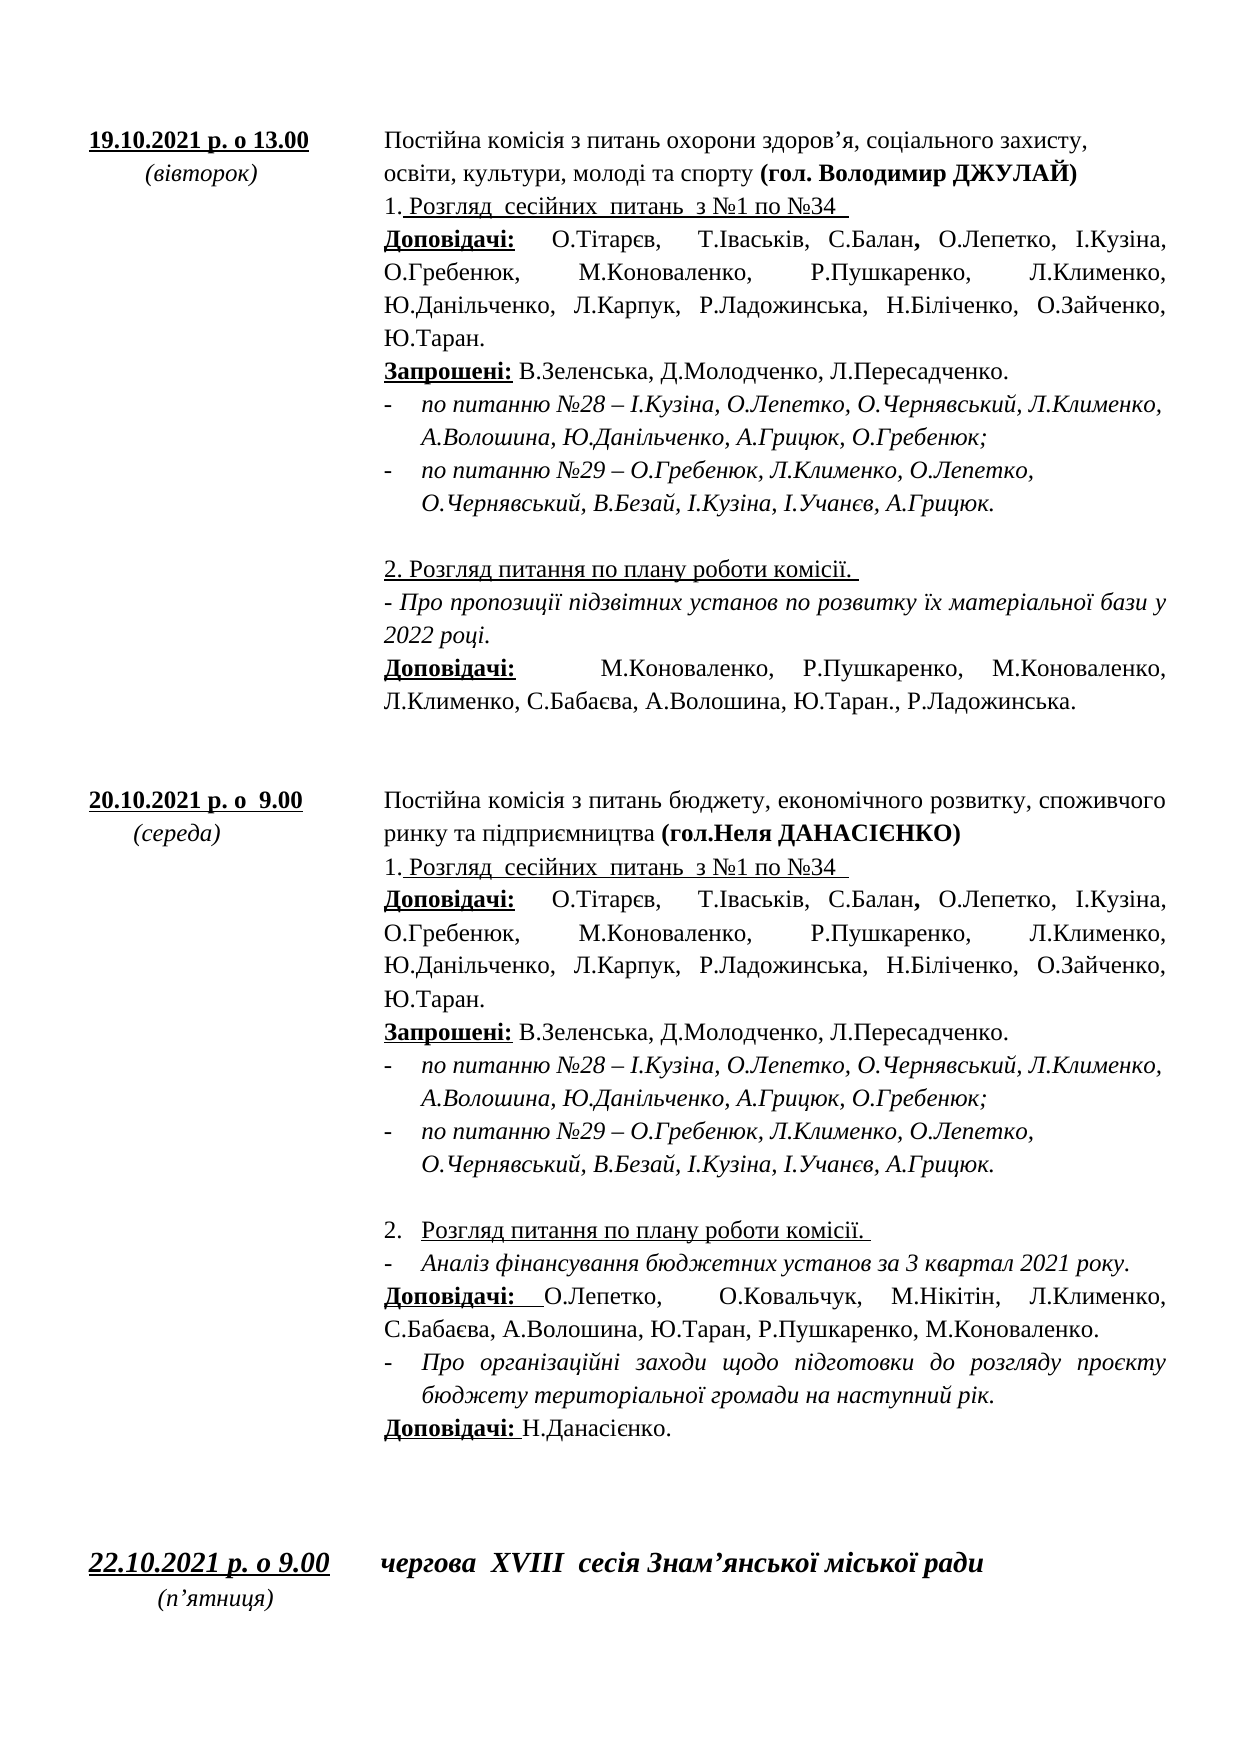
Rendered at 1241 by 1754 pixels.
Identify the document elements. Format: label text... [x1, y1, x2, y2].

text 19.10.2021 р. о 13.00 Постійна комісія з питань охорони здоров’я, соціального захисту, [89, 125, 1167, 154]
text (вівторок) освіти, культури, молоді та спорту (гол. Володимир ДЖУЛАЙ) [89, 158, 1167, 187]
text 2. Розгляд питання по плану роботи комісії. [384, 554, 1167, 583]
text Запрошені: В.Зеленська, Д.Молодченко, Л.Пересадченко. [384, 356, 1167, 385]
list Розгляд питання по плану роботи комісії. [384, 1215, 1167, 1243]
list по питанню №28 – І.Кузіна, О.Лепетко, О.Чернявський, Л.Клименко, А.Волошина, Ю.Данільченко, А.Грицюк, О.Гребенюк; [384, 1050, 1167, 1111]
text 22.10.2021 р. о 9.00 чергова XVIII сесія Знам’янської міської ради [89, 1545, 1167, 1578]
list по питанню №29 – О.Гребенюк, Л.Клименко, О.Лепетко, О.Чернявський, В.Безай, І.Кузіна, І.Учанєв, А.Грицюк. [384, 455, 1167, 517]
text Доповідачі: Н.Данасієнко. [384, 1413, 1167, 1442]
text Запрошені: В.Зеленська, Д.Молодченко, Л.Пересадченко. [384, 1017, 1167, 1045]
text - Про пропозиції підзвітних установ по розвитку їх матеріальної бази у 2022 році. [384, 587, 1167, 649]
text (п’ятниця) [89, 1583, 1167, 1612]
text Доповідачі: О.Лепетко, О.Ковальчук, М.Нікітін, Л.Клименко, С.Бабаєва, А.Волошина, Ю.Таран, Р.Пушкаренко, М.Коноваленко. [384, 1281, 1167, 1343]
text Доповідачі: О.Тітарєв, Т.Іваськів, С.Балан, О.Лепетко, І.Кузіна, О.Гребенюк, М.Коноваленко, Р.Пушкаренко, Л.Клименко, Ю.Данільченко, Л.Карпук, Р.Ладожинська, Н.Біліченко, О.Зайченко, Ю.Таран. [384, 224, 1167, 352]
list Про організаційні заходи щодо підготовки до розгляду проєкту бюджету територіальної громади на наступний рік. [384, 1347, 1167, 1409]
text Доповідачі: М.Коноваленко, Р.Пушкаренко, М.Коноваленко, Л.Клименко, С.Бабаєва, А.Волошина, Ю.Таран., Р.Ладожинська. [384, 653, 1167, 715]
text 1. Розгляд сесійних питань з №1 по №34 [384, 191, 1167, 220]
list по питанню №29 – О.Гребенюк, Л.Клименко, О.Лепетко, О.Чернявський, В.Безай, І.Кузіна, І.Учанєв, А.Грицюк. [384, 1116, 1167, 1177]
list по питанню №28 – І.Кузіна, О.Лепетко, О.Чернявський, Л.Клименко, А.Волошина, Ю.Данільченко, А.Грицюк, О.Гребенюк; [384, 389, 1167, 451]
list Аналіз фінансування бюджетних установ за 3 квартал 2021 року. [384, 1248, 1167, 1277]
text 1. Розгляд сесійних питань з №1 по №34 [384, 852, 1167, 880]
text 20.10.2021 р. о 9.00 Постійна комісія з питань бюджету, економічного розвитку, споживчого (середа) ринку та підприємництва (гол.Неля ДАНАСІЄНКО) [89, 786, 1167, 847]
text Доповідачі: О.Тітарєв, Т.Іваськів, С.Балан, О.Лепетко, І.Кузіна, О.Гребенюк, М.Коноваленко, Р.Пушкаренко, Л.Клименко, Ю.Данільченко, Л.Карпук, Р.Ладожинська, Н.Біліченко, О.Зайченко, Ю.Таран. [384, 884, 1167, 1012]
